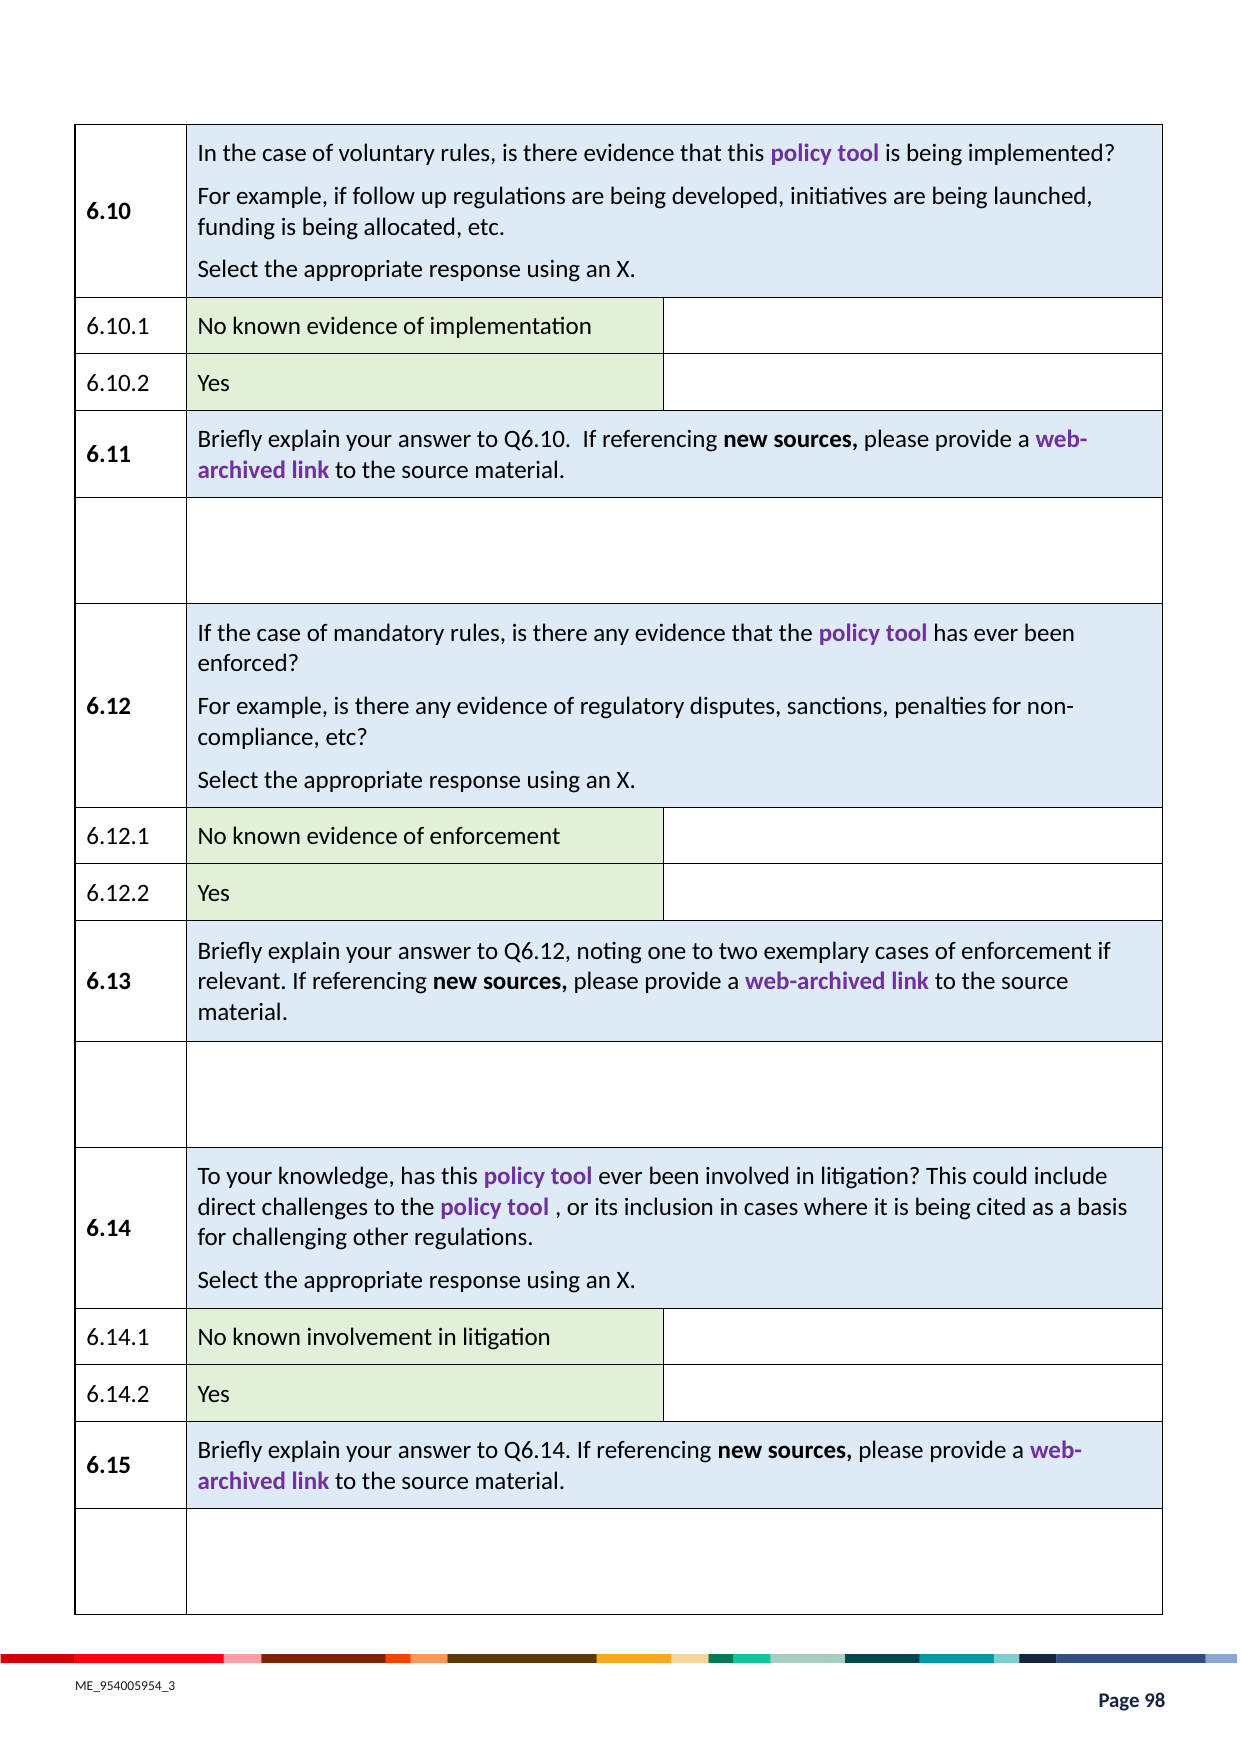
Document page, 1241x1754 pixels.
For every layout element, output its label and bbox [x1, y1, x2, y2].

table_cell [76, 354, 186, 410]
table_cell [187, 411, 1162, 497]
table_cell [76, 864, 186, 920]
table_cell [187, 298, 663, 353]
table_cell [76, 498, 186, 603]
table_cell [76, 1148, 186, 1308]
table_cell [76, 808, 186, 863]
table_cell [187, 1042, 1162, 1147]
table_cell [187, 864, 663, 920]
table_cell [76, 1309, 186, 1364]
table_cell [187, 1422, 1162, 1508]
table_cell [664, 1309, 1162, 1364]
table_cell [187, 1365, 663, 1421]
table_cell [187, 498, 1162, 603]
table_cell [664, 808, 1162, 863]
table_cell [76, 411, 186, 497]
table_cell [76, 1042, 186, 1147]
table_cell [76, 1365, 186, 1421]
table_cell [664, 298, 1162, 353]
picture [0, 1654, 1236, 1663]
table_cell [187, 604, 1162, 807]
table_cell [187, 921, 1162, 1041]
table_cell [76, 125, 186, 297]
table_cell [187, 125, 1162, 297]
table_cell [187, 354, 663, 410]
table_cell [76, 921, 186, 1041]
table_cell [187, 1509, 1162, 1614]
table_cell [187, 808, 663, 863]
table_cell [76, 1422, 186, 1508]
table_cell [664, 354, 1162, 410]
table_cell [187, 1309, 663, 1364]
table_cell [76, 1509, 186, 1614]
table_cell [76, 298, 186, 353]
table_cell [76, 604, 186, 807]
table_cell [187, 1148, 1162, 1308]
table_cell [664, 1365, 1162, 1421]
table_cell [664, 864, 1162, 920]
